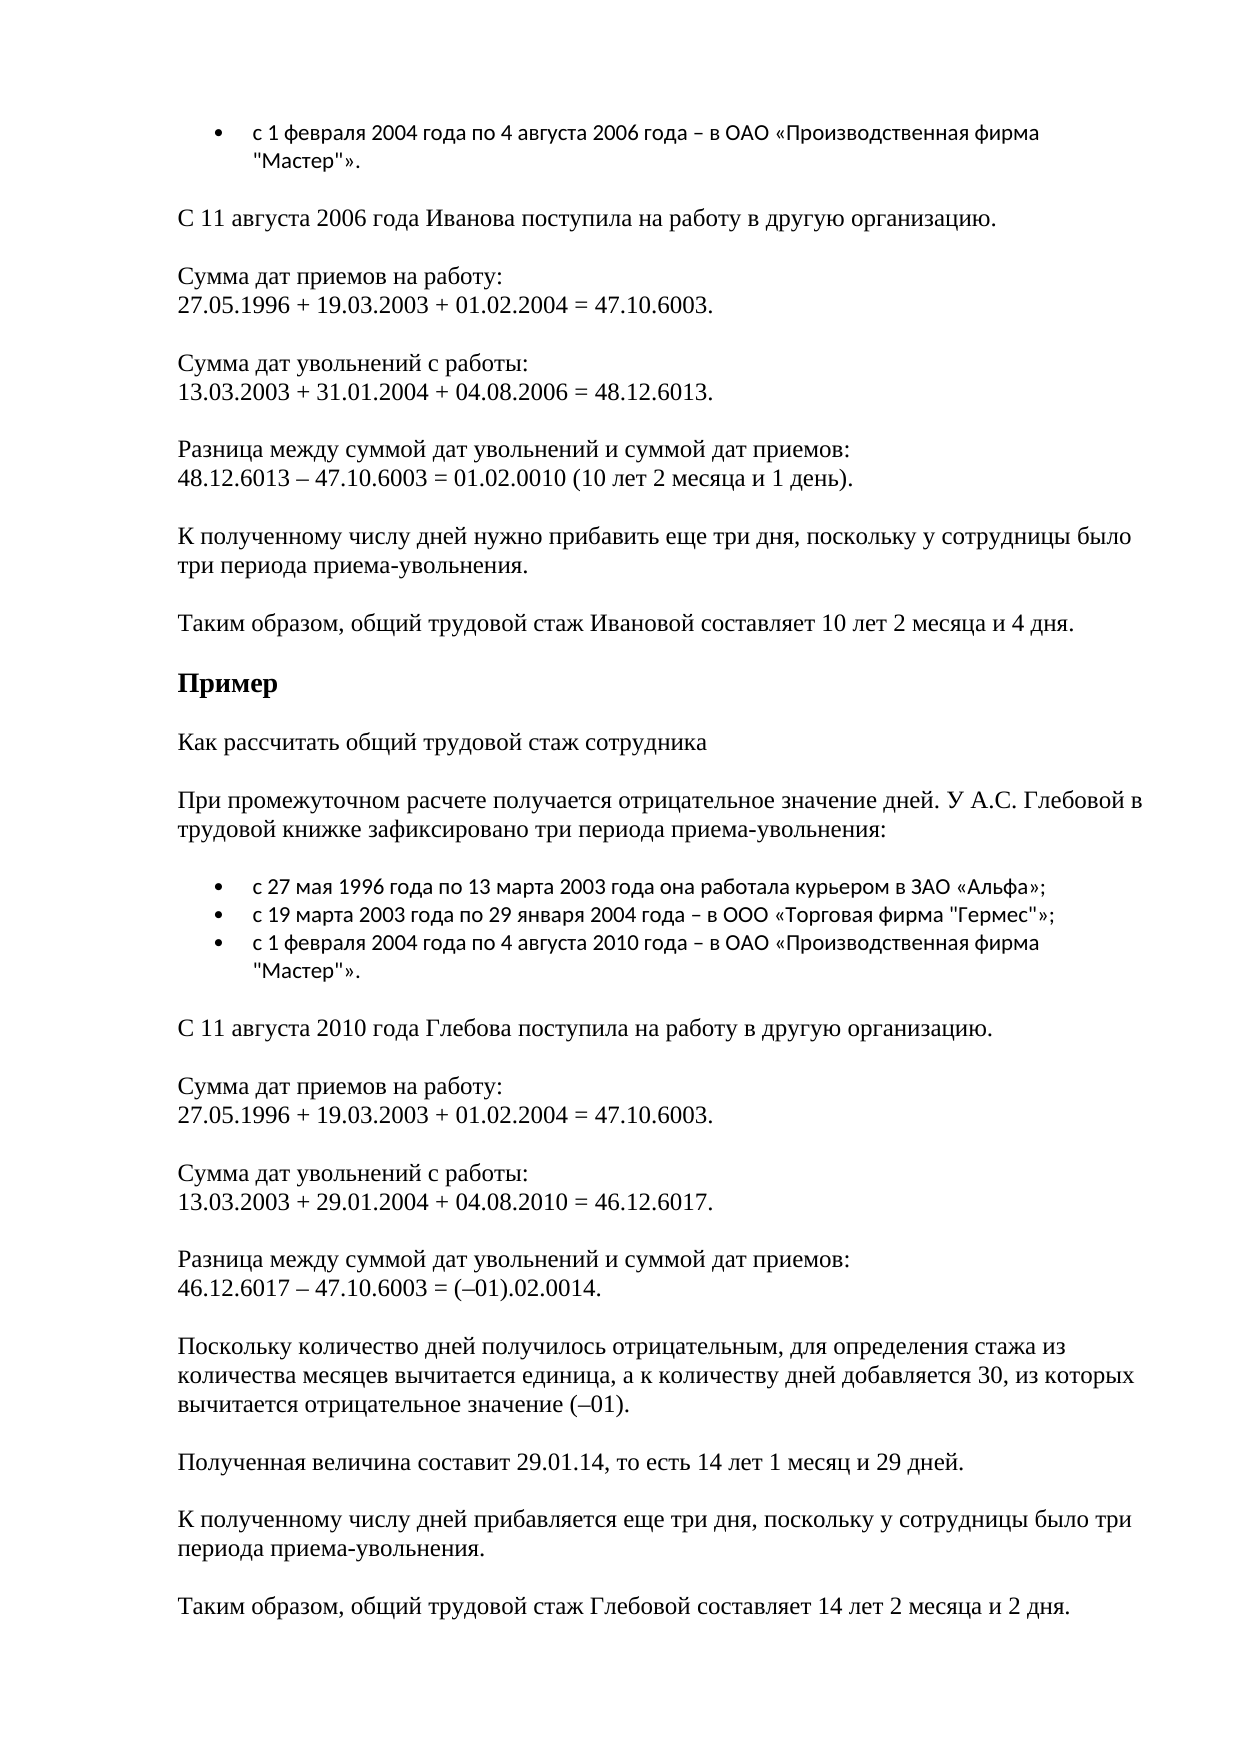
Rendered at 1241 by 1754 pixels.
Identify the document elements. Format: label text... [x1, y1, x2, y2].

text Сумма дат увольнений с работы: 13.03.2003 + 31.01.2004 + 04.08.2006 = 48.12.6013. [177, 348, 1152, 405]
text С 11 августа 2010 года Глебова поступила на работу в другую организацию. [177, 1013, 1152, 1042]
title Как рассчитать общий трудовой стаж сотрудника [177, 727, 1152, 756]
subtitle Пример [177, 666, 1152, 698]
text С 11 августа 2006 года Иванова поступила на работу в другую организацию. [177, 203, 1152, 232]
text Таким образом, общий трудовой стаж Глебовой составляет 14 лет 2 месяца и 2 дня. [177, 1591, 1152, 1620]
text К полученному числу дней нужно прибавить еще три дня, поскольку у сотрудницы было три периода приема-увольнения. [177, 521, 1152, 579]
text К полученному числу дней прибавляется еще три дня, поскольку у сотрудницы было три периода приема-увольнения. [177, 1504, 1152, 1562]
list с 1 февраля 2004 года по 4 августа 2010 года – в ОАО «Производственная фирма "Мастер"». [215, 928, 1152, 984]
list с 19 марта 2003 года по 29 января 2004 года – в ООО «Торговая фирма "Гермес"»; [215, 900, 1152, 928]
text Таким образом, общий трудовой стаж Ивановой составляет 10 лет 2 месяца и 4 дня. [177, 608, 1152, 637]
list с 1 февраля 2004 года по 4 августа 2006 года – в ОАО «Производственная фирма "Мастер"». [215, 118, 1152, 174]
text Сумма дат увольнений с работы: 13.03.2003 + 29.01.2004 + 04.08.2010 = 46.12.6017. [177, 1158, 1152, 1215]
text При промежуточном расчете получается отрицательное значение дней. У А.С. Глебовой в трудовой книжке зафиксировано три периода приема-увольнения: [177, 785, 1152, 843]
text Сумма дат приемов на работу: 27.05.1996 + 19.03.2003 + 01.02.2004 = 47.10.6003. [177, 1071, 1152, 1129]
text Полученная величина составит 29.01.14, то есть 14 лет 1 месяц и 29 дней. [177, 1447, 1152, 1475]
list с 27 мая 1996 года по 13 марта 2003 года она работала курьером в ЗАО «Альфа»; [215, 872, 1152, 900]
text Разница между суммой дат увольнений и суммой дат приемов: 48.12.6013 – 47.10.6003 = 01.02.0010 (10 лет 2 месяца и 1 день). [177, 434, 1152, 492]
text Сумма дат приемов на работу: 27.05.1996 + 19.03.2003 + 01.02.2004 = 47.10.6003. [177, 261, 1152, 319]
text Поскольку количество дней получилось отрицательным, для определения стажа из количества месяцев вычитается единица, а к количеству дней добавляется 30, из которых вычитается отрицательное значение (–01). [177, 1331, 1152, 1417]
text Разница между суммой дат увольнений и суммой дат приемов: 46.12.6017 – 47.10.6003 = (–01).02.0014. [177, 1244, 1152, 1302]
